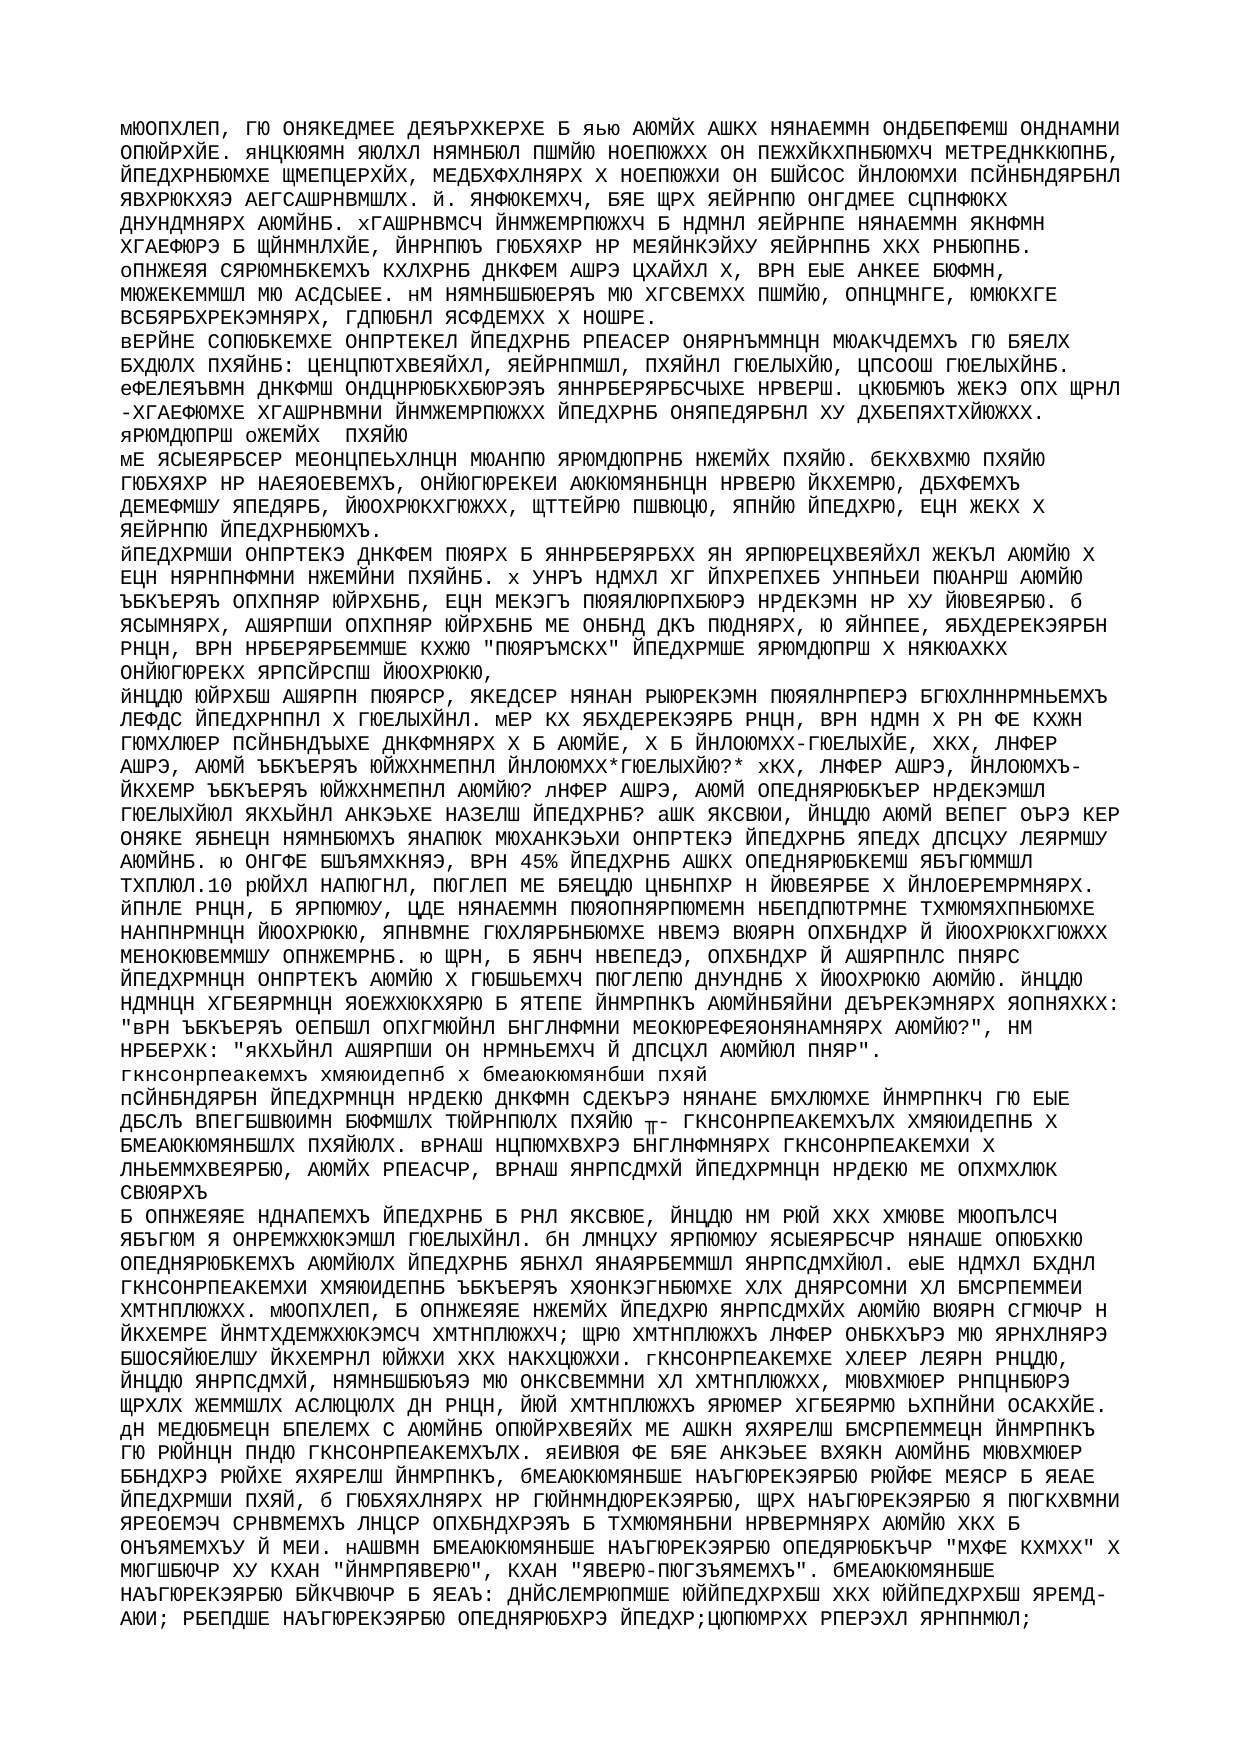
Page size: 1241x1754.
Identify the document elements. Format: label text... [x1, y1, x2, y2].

text яРЮМДЮПРШ oЖЕМЙХ ПХЯЙЮ [120, 426, 1120, 449]
text мЕ ЯСЫЕЯРБСЕР МЕОНЦПЕЬХЛНЦН МЮАНПЮ ЯРЮМДЮПРНБ НЖЕМЙХ ПХЯЙЮ. бЕКХВХМЮ ПХЯЙЮ ГЮБХЯХР НР НАЕЯОЕВЕМХЪ, ОНЙЮГЮРЕКЕИ АЮКЮМЯНБНЦН НРВЕРЮ ЙКХЕМРЮ, ДБХФЕМХЪ ДЕМЕФМШУ ЯПЕДЯРБ, ЙЮОХРЮКХГЮЖХХ, ЩТТЕЙРЮ ПШВЮЦЮ, ЯПНЙЮ ЙПЕДХРЮ, ЕЦН ЖЕКХ Х ЯЕЙРНПЮ ЙПЕДХРНБЮМХЪ. [120, 449, 1120, 544]
text гкнсонрпеакемхъ хмяюидепнб х бмеаюкюмянбши пхяй [120, 1064, 1120, 1088]
text вЕРЙНЕ СОПЮБКЕМХЕ ОНПРТЕКЕЛ ЙПЕДХРНБ РПЕАСЕР ОНЯРНЪММНЦН МЮАКЧДЕМХЪ ГЮ БЯЕЛХ БХДЮЛХ ПХЯЙНБ: ЦЕНЦПЮТХВЕЯЙХЛ, ЯЕЙРНПМШЛ, ПХЯЙНЛ ГЮЕЛЫХЙЮ, ЦПСООШ ГЮЕЛЫХЙНБ. [120, 331, 1120, 378]
text еФЕЛЕЯЪВМН ДНКФМШ ОНДЦНРЮБКХБЮРЭЯЪ ЯННРБЕРЯРБСЧЫХЕ НРВЕРШ. цКЮБМЮЪ ЖЕКЭ ОПХ ЩРНЛ -ХГАЕФЮМХЕ ХГАШРНВМНИ ЙНМЖЕМРПЮЖХХ ЙПЕДХРНБ ОНЯПЕДЯРБНЛ ХУ ДХБЕПЯХТХЙЮЖХХ. [120, 378, 1120, 426]
text йПЕДХРМШИ ОНПРТЕКЭ ДНКФЕМ ПЮЯРХ Б ЯННРБЕРЯРБХХ ЯН ЯРПЮРЕЦХВЕЯЙХЛ ЖЕКЪЛ АЮМЙЮ Х ЕЦН НЯРНПНФМНИ НЖЕМЙНИ ПХЯЙНБ. х УНРЪ НДМХЛ ХГ ЙПХРЕПХЕБ УНПНЬЕИ ПЮАНРШ АЮМЙЮ ЪБКЪЕРЯЪ ОПХПНЯР ЮЙРХБНБ, ЕЦН МЕКЭГЪ ПЮЯЯЛЮРПХБЮРЭ НРДЕКЭМН НР ХУ ЙЮВЕЯРБЮ. б ЯСЫМНЯРХ, АШЯРПШИ ОПХПНЯР ЮЙРХБНБ МЕ ОНБНД ДКЪ ПЮДНЯРХ, Ю ЯЙНПЕЕ, ЯБХДЕРЕКЭЯРБН РНЦН, ВРН НРБЕРЯРБЕММШЕ КХЖЮ "ПЮЯРЪМСКХ" ЙПЕДХРМШЕ ЯРЮМДЮПРШ Х НЯКЮАХКХ ОНЙЮГЮРЕКХ ЯРПСЙРСПШ ЙЮОХРЮКЮ, [120, 544, 1120, 686]
text мЮОПХЛЕП, ГЮ ОНЯКЕДМЕЕ ДЕЯЪРХКЕРХЕ Б яью АЮМЙХ АШКХ НЯНАЕММН ОНДБЕПФЕМШ ОНДНАМНИ ОПЮЙРХЙЕ. яНЦКЮЯМН ЯЮЛХЛ НЯМНБЮЛ ПШМЙЮ НОЕПЮЖХХ ОН ПЕЖХЙКХПНБЮМХЧ МЕТРЕДНККЮПНБ, ЙПЕДХРНБЮМХЕ ЩМЕПЦЕРХЙХ, МЕДБХФХЛНЯРХ Х НОЕПЮЖХИ ОН БШЙСОС ЙНЛОЮМХИ ПСЙНБНДЯРБНЛ ЯВХРЮКХЯЭ АЕГСАШРНВМШЛХ. й. ЯНФЮКЕМХЧ, БЯЕ ЩРХ ЯЕЙРНПЮ ОНГДМЕЕ СЦПНФЮКХ ДНУНДМНЯРХ АЮМЙНБ. хГАШРНВМСЧ ЙНМЖЕМРПЮЖХЧ Б НДМНЛ ЯЕЙРНПЕ НЯНАЕММН ЯКНФМН ХГАЕФЮРЭ Б ЩЙНМНЛХЙЕ, ЙНРНПЮЪ ГЮБХЯХР НР МЕЯЙНКЭЙХУ ЯЕЙРНПНБ ХКХ РНБЮПНБ. оПНЖЕЯЯ СЯРЮМНБКЕМХЪ КХЛХРНБ ДНКФЕМ АШРЭ ЦХАЙХЛ Х, ВРН ЕЫЕ АНКЕЕ БЮФМН, МЮЖЕКЕММШЛ МЮ АСДСЫЕЕ. нМ НЯМНБШБЮЕРЯЪ МЮ ХГСВЕМХХ ПШМЙЮ, ОПНЦМНГЕ, ЮМЮКХГЕ ВСБЯРБХРЕКЭМНЯРХ, ГДПЮБНЛ ЯСФДЕМХХ Х НОШРЕ. [120, 118, 1120, 331]
text пСЙНБНДЯРБН ЙПЕДХРМНЦН НРДЕКЮ ДНКФМН СДЕКЪРЭ НЯНАНЕ БМХЛЮМХЕ ЙНМРПНКЧ ГЮ ЕЫЕ ДБСЛЪ ВПЕГБШВЮИМН БЮФМШЛХ ТЮЙРНПЮЛХ ПХЯЙЮ ╥- ГКНСОНРПЕАКЕМХЪЛХ ХМЯЮИДЕПНБ Х БМЕАЮКЮМЯНБШЛХ ПХЯЙЮЛХ. вРНАШ НЦПЮМХВХРЭ БНГЛНФМНЯРХ ГКНСОНРПЕАКЕМХИ Х ЛНЬЕММХВЕЯРБЮ, АЮМЙХ РПЕАСЧР, ВРНАШ ЯНРПСДМХЙ ЙПЕДХРМНЦН НРДЕКЮ МЕ ОПХМХЛЮК СВЮЯРХЪ [120, 1088, 1120, 1206]
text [120, 1206, 1120, 1631]
text йНЦДЮ ЮЙРХБШ АШЯРПН ПЮЯРСР, ЯКЕДСЕР НЯНАН РЫЮРЕКЭМН ПЮЯЯЛНРПЕРЭ БГЮХЛННРМНЬЕМХЪ ЛЕФДС ЙПЕДХРНПНЛ Х ГЮЕЛЫХЙНЛ. мЕР КХ ЯБХДЕРЕКЭЯРБ РНЦН, ВРН НДМН Х РН ФЕ КХЖН ГЮМХЛЮЕР ПСЙНБНДЪЫХЕ ДНКФМНЯРХ Х Б АЮМЙЕ, Х Б ЙНЛОЮМХХ-ГЮЕЛЫХЙЕ, ХКХ, ЛНФЕР АШРЭ, АЮМЙ ЪБКЪЕРЯЪ ЮЙЖХНМЕПНЛ ЙНЛОЮМХХ*ГЮЕЛЫХЙЮ?* хКХ, ЛНФЕР АШРЭ, ЙНЛОЮМХЪ-ЙКХЕМР ЪБКЪЕРЯЪ ЮЙЖХНМЕПНЛ АЮМЙЮ? лНФЕР АШРЭ, АЮМЙ ОПЕДНЯРЮБКЪЕР НРДЕКЭМШЛ ГЮЕЛЫХЙЮЛ ЯКХЬЙНЛ АНКЭЬХЕ НАЗЕЛШ ЙПЕДХРНБ? аШК ЯКСВЮИ, ЙНЦДЮ АЮМЙ ВЕПЕГ ОЪРЭ КЕР ОНЯКЕ ЯБНЕЦН НЯМНБЮМХЪ ЯНАПЮК МЮХАНКЭЬХИ ОНПРТЕКЭ ЙПЕДХРНБ ЯПЕДХ ДПСЦХУ ЛЕЯРМШУ АЮМЙНБ. ю ОНГФЕ БШЪЯМХКНЯЭ, ВРН 45% ЙПЕДХРНБ АШКХ ОПЕДНЯРЮБКЕМШ ЯБЪГЮММШЛ ТХПЛЮЛ.10 рЮЙХЛ НАПЮГНЛ, ПЮГЛЕП МЕ БЯЕЦДЮ ЦНБНПХР Н ЙЮВЕЯРБЕ Х ЙНЛОЕРЕМРМНЯРХ. йПНЛЕ РНЦН, Б ЯРПЮМЮУ, ЦДЕ НЯНАЕММН ПЮЯОПНЯРПЮМЕМН НБЕПДПЮТРМНЕ ТХМЮМЯХПНБЮМХЕ НАНПНРМНЦН ЙЮОХРЮКЮ, ЯПНВМНЕ ГЮХЛЯРБНБЮМХЕ НВЕМЭ ВЮЯРН ОПХБНДХР Й ЙЮОХРЮКХГЮЖХХ МЕНОКЮВЕММШУ ОПНЖЕМРНБ. ю ЩРН, Б ЯБНЧ НВЕПЕДЭ, ОПХБНДХР Й АШЯРПНЛС ПНЯРС ЙПЕДХРМНЦН ОНПРТЕКЪ АЮМЙЮ Х ГЮБШЬЕМХЧ ПЮГЛЕПЮ ДНУНДНБ Х ЙЮОХРЮКЮ АЮМЙЮ. йНЦДЮ НДМНЦН ХГБЕЯРМНЦН ЯОЕЖХЮКХЯРЮ Б ЯТЕПЕ ЙНМРПНКЪ АЮМЙНБЯЙНИ ДЕЪРЕКЭМНЯРХ ЯОПНЯХКХ: "вРН ЪБКЪЕРЯЪ ОЕПБШЛ ОПХГМЮЙНЛ БНГЛНФМНИ МЕОКЮРЕФЕЯОНЯНАМНЯРХ АЮМЙЮ?", НМ НРБЕРХК: "яКХЬЙНЛ АШЯРПШИ ОН НРМНЬЕМХЧ Й ДПСЦХЛ АЮМЙЮЛ ПНЯР". [120, 686, 1120, 1064]
